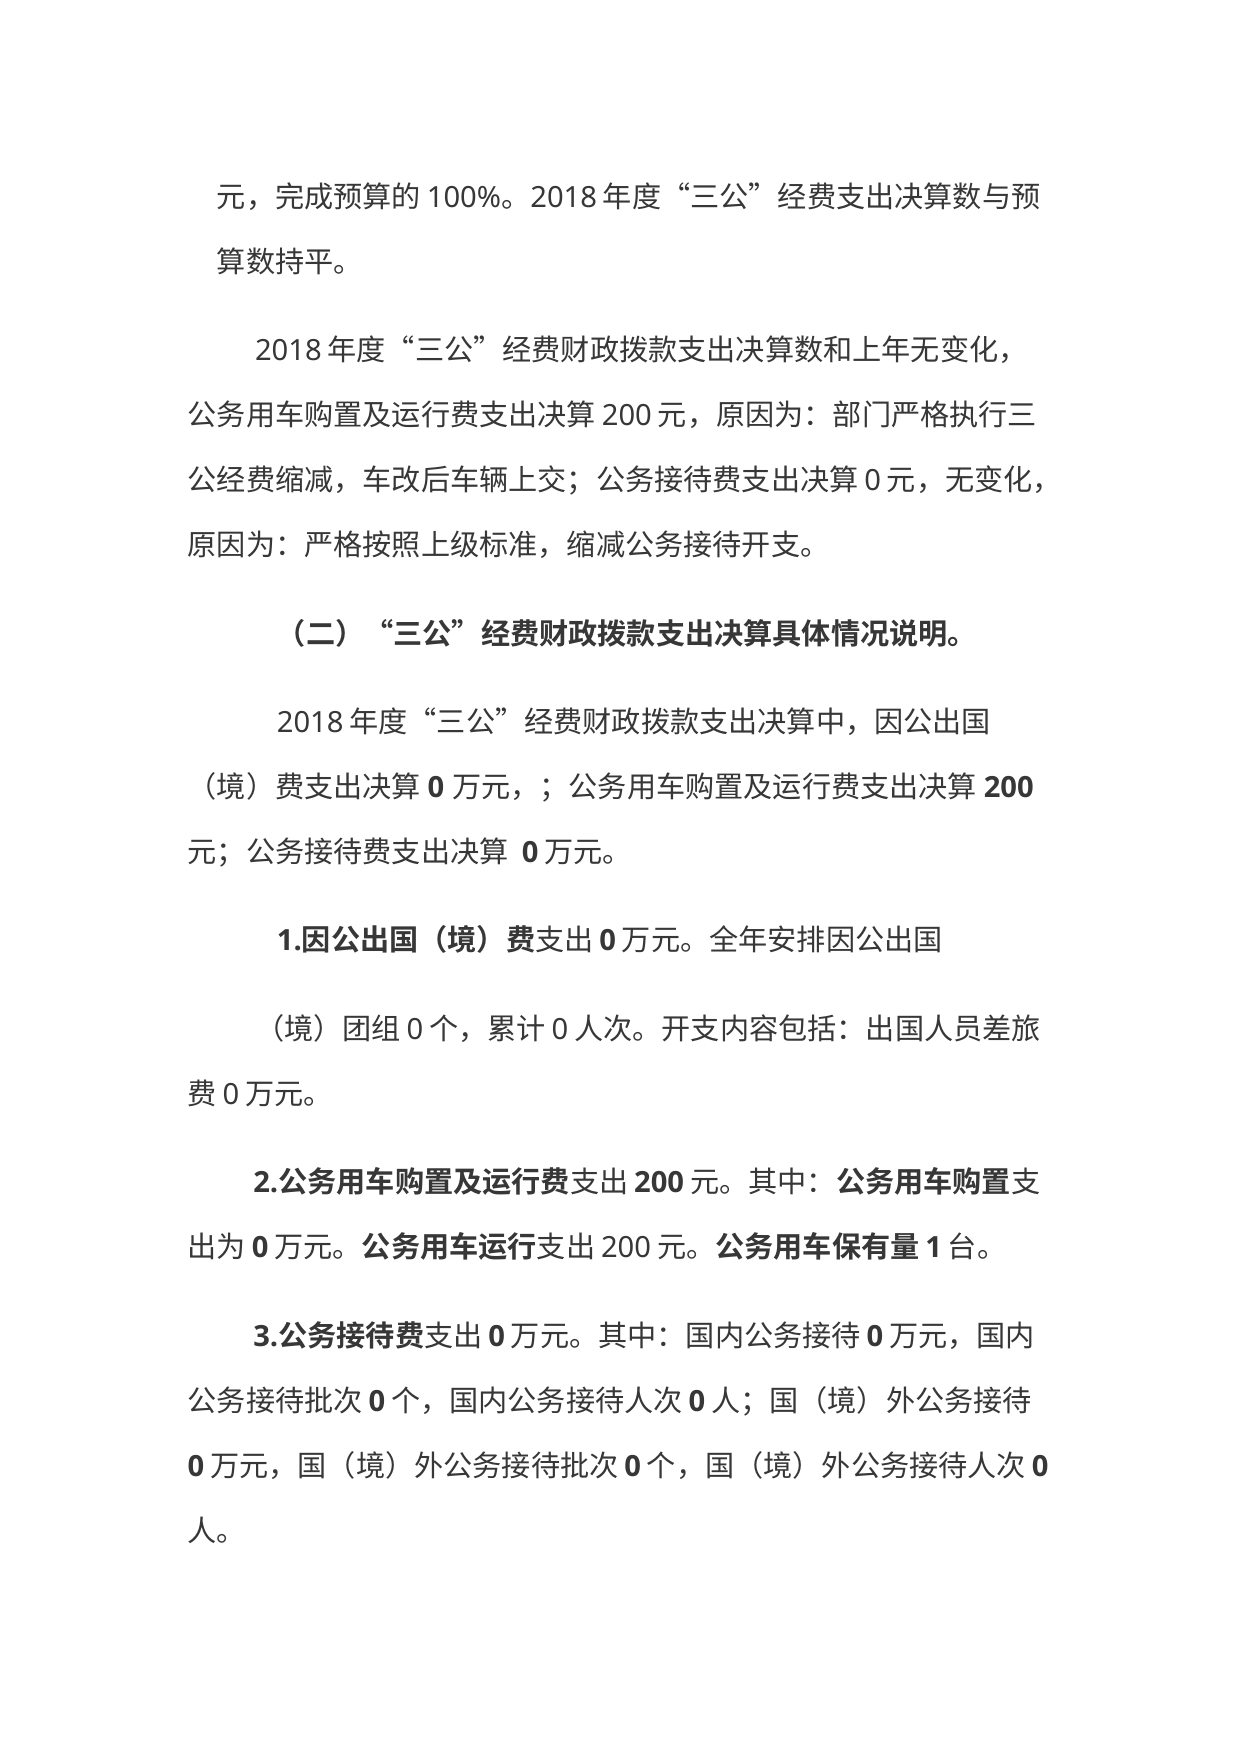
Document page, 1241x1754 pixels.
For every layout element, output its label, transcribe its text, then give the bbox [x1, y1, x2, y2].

text 1.因公出国（境）费支出0万元。全年安排因公出国 [187, 906, 1053, 971]
text （境）团组0个，累计0人次。开支内容包括：出国人员差旅费0万元。 [187, 994, 1053, 1124]
text 3.公务接待费支出0万元。其中：国内公务接待0万元，国内公务接待批次0个，国内公务接待人次0人；国（境）外公务接待0万元，国（境）外公务接待批次0个，国（境）外公务接待人次0人。 [187, 1301, 1053, 1561]
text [217, 162, 1053, 292]
text 2.公务用车购置及运行费支出200元。其中：公务用车购置支出为0万元。公务用车运行支出200元。公务用车保有量1台。 [187, 1148, 1053, 1278]
text （二）“三公”经费财政拨款支出决算具体情况说明。 [187, 599, 1053, 664]
text 2018年度“三公”经费财政拨款支出决算中，因公出国（境）费支出决算 0 万元，；公务用车购置及运行费支出决算 200元；公务接待费支出决算 0万元。 [187, 687, 1053, 882]
text 2018年度“三公”经费财政拨款支出决算数和上年无变化，公务用车购置及运行费支出决算200元，原因为：部门严格执行三公经费缩减，车改后车辆上交；公务接待费支出决算0元，无变化，原因为：严格按照上级标准，缩减公务接待开支。 [187, 315, 1053, 575]
